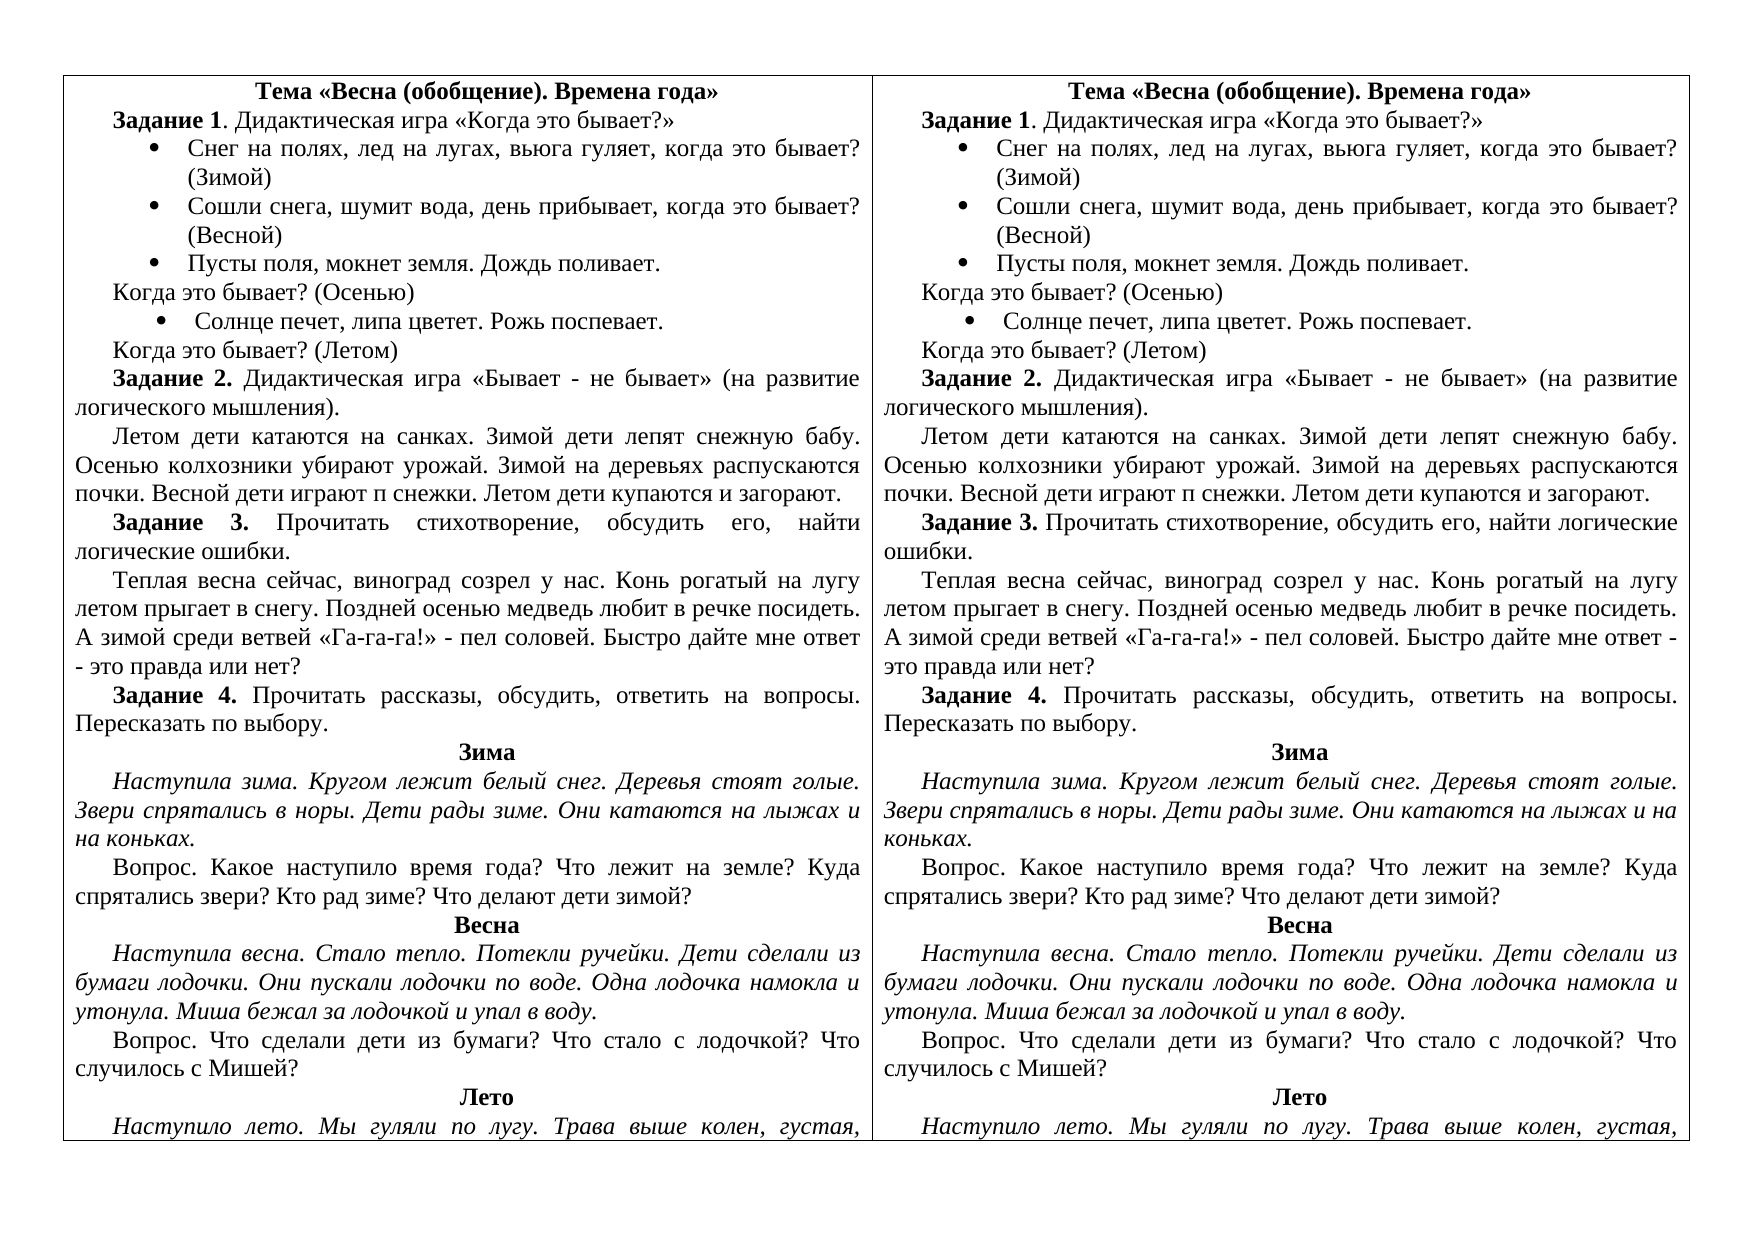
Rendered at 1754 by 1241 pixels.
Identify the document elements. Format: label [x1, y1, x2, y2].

table_header [64, 76, 872, 1140]
table_header [873, 76, 1689, 1140]
